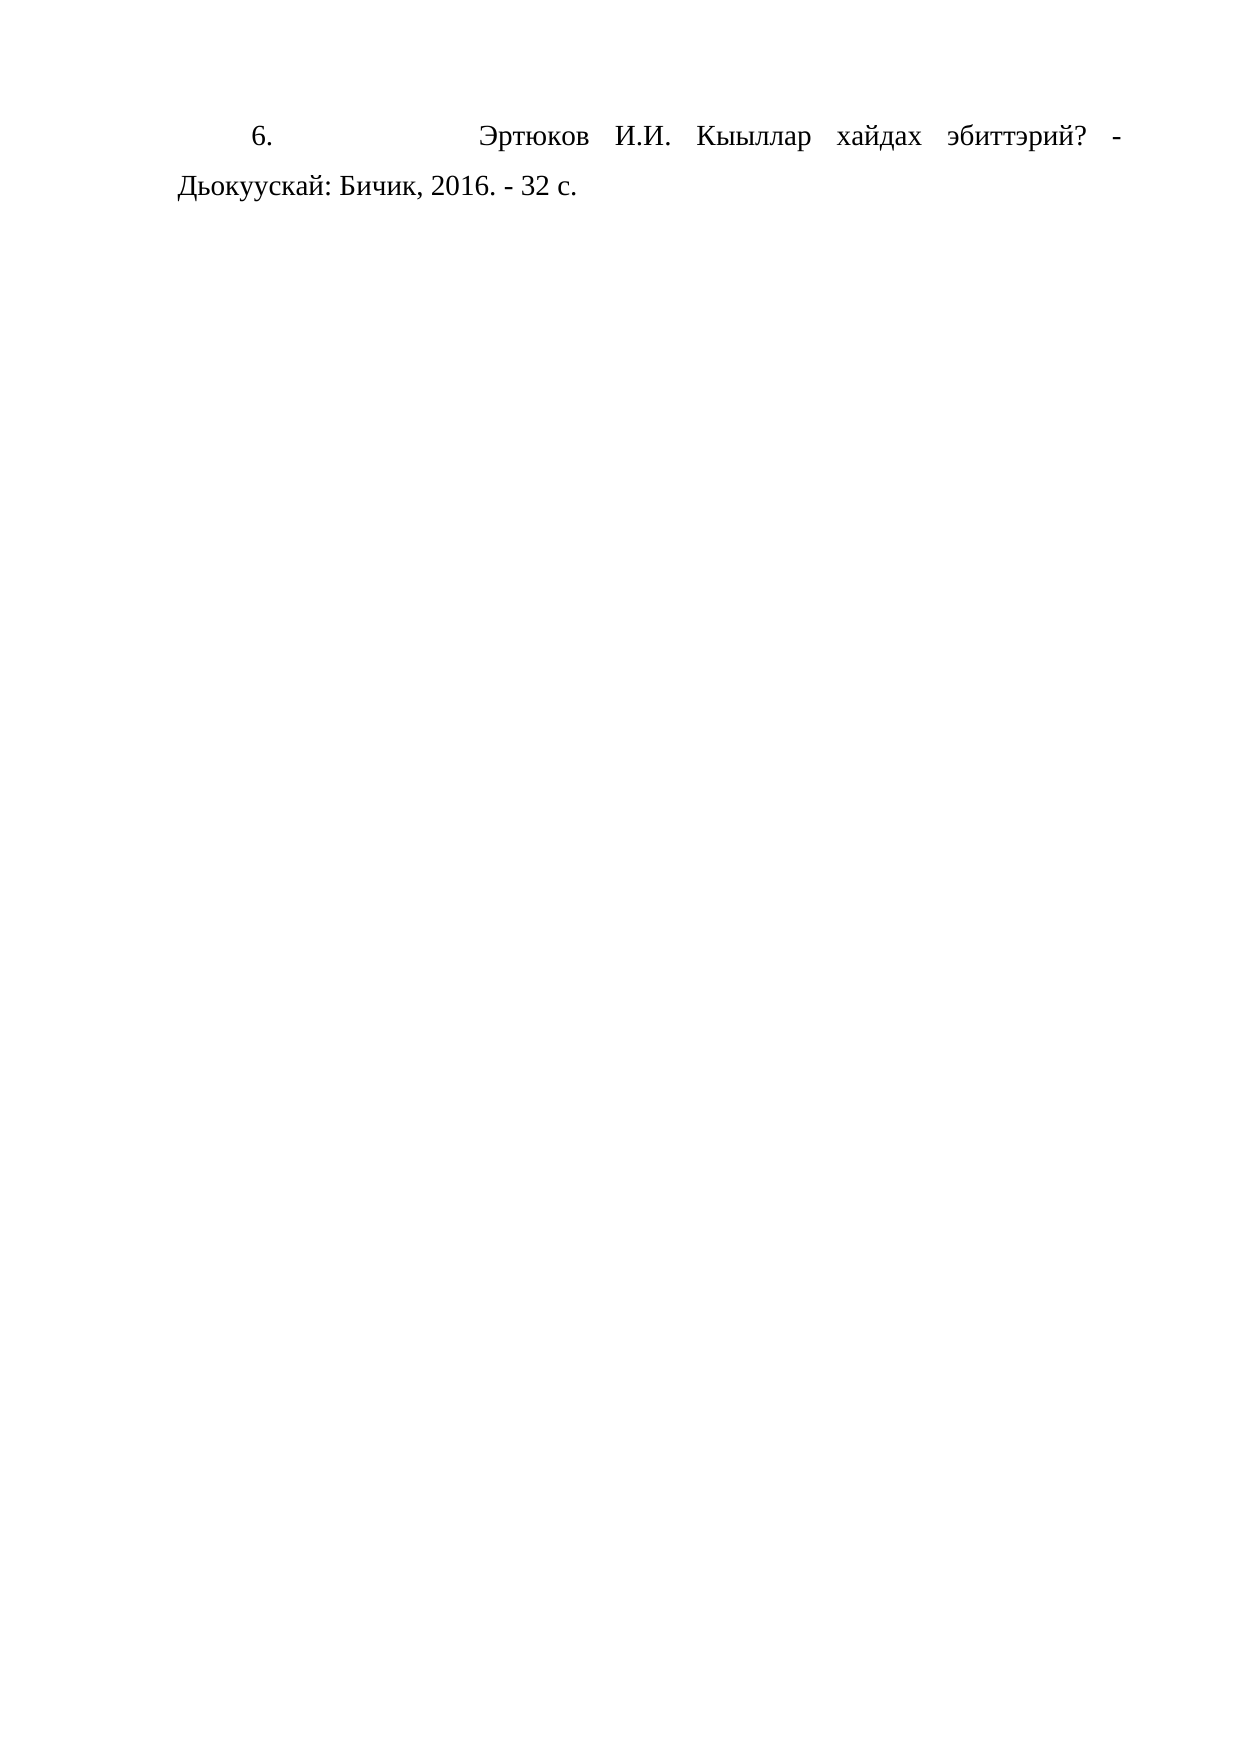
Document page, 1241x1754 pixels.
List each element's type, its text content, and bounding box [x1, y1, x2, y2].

list Эртюков И.И. Кыыллар хайдах эбиттэрий? - Дьокуускай: Бичик, 2016. - 32 с. [177, 118, 1122, 202]
